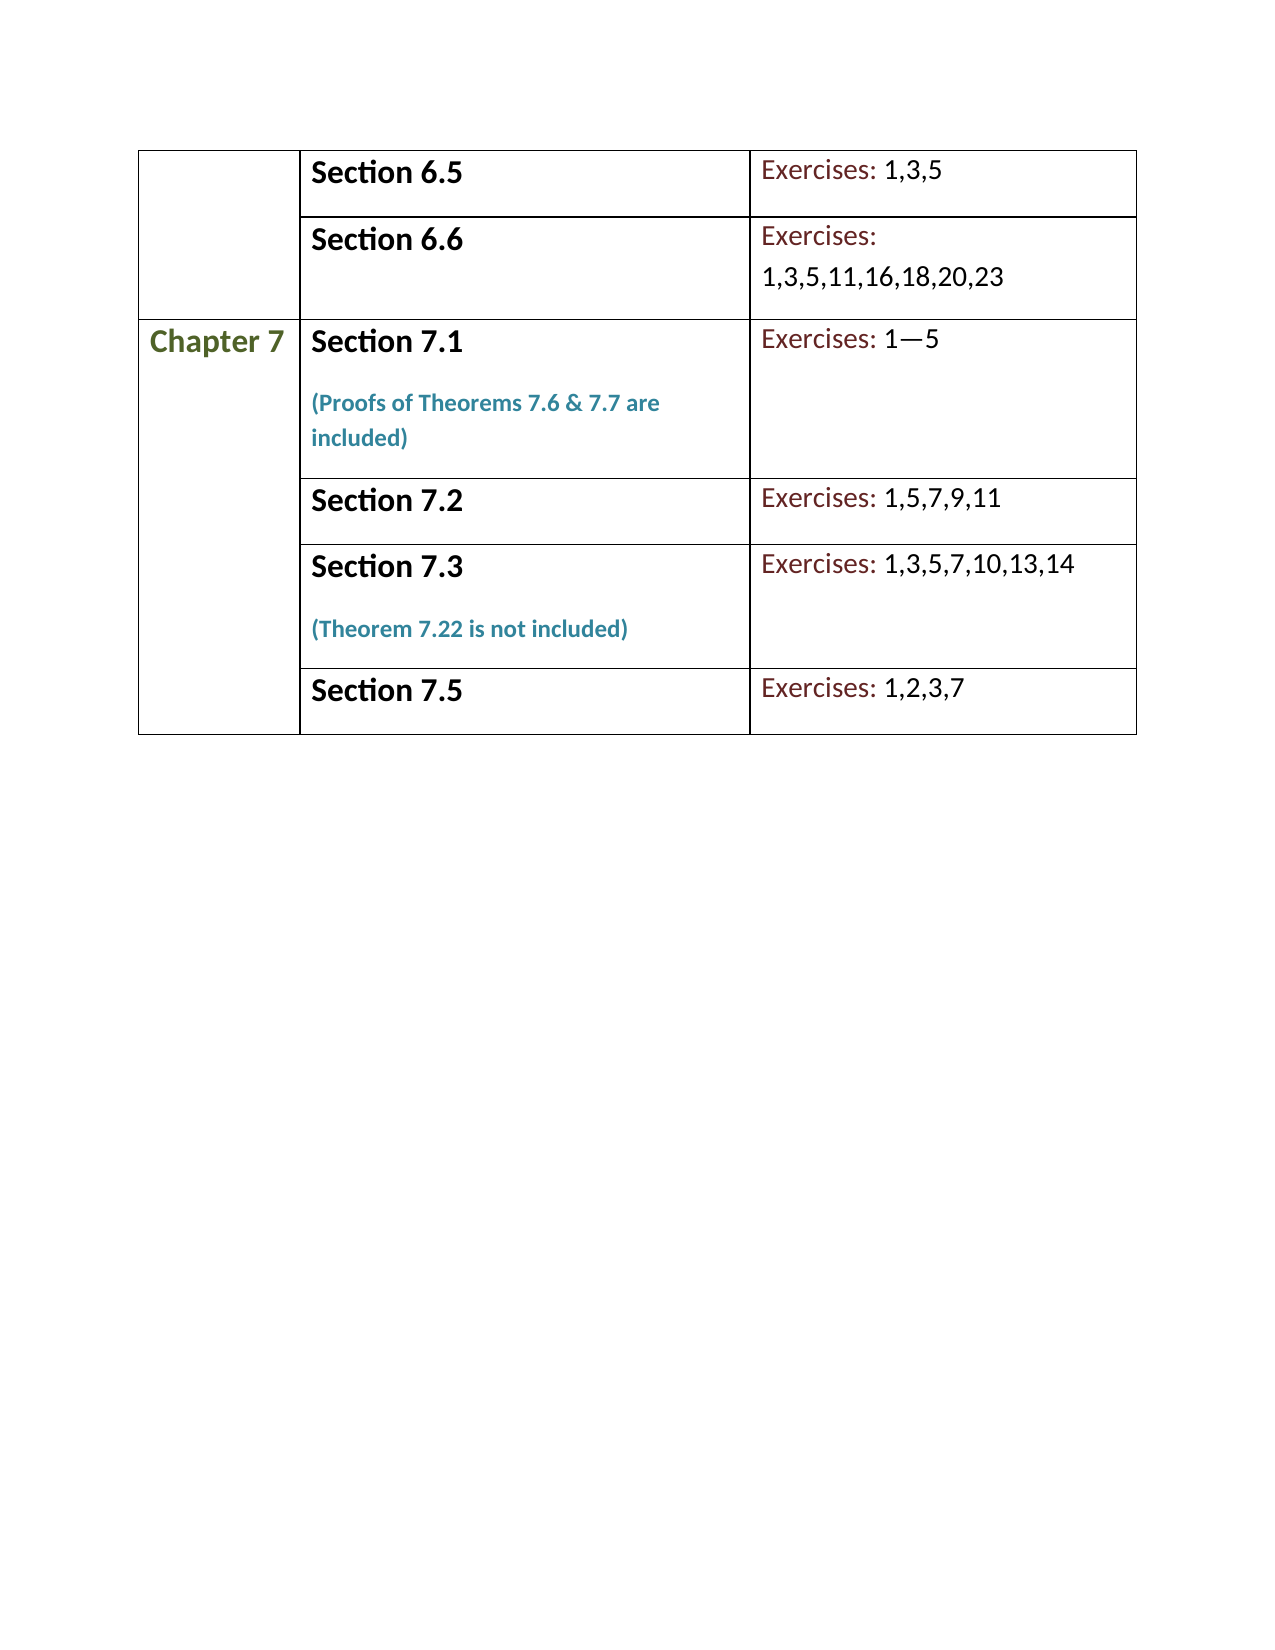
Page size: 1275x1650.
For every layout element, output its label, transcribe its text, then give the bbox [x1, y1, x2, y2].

table_cell Exercises: 1,5,7,9,11 [751, 479, 1136, 544]
table_cell Section 7.2 [301, 479, 749, 544]
table_cell Section 7.1 (Proofs of Theorems 7.6 & 7.7 are included) [301, 320, 749, 478]
table_cell Exercises: 1,3,5,11,16,18,20,23 [751, 218, 1136, 319]
table_cell Exercises: 1,3,5,7,10,13,14 [751, 545, 1136, 668]
table_cell Section 7.5 [301, 669, 749, 734]
table_cell Chapter 7 [139, 320, 299, 734]
table_cell Exercises: 1,2,3,7 [751, 669, 1136, 734]
table_cell Exercises: 1—5 [751, 320, 1136, 478]
table_cell Section 7.3 (Theorem 7.22 is not included) [301, 545, 749, 668]
table_cell Section 6.5 [301, 151, 749, 216]
table_cell Exercises: 1,3,5 [751, 151, 1136, 216]
table_cell Section 6.6 [301, 218, 749, 319]
